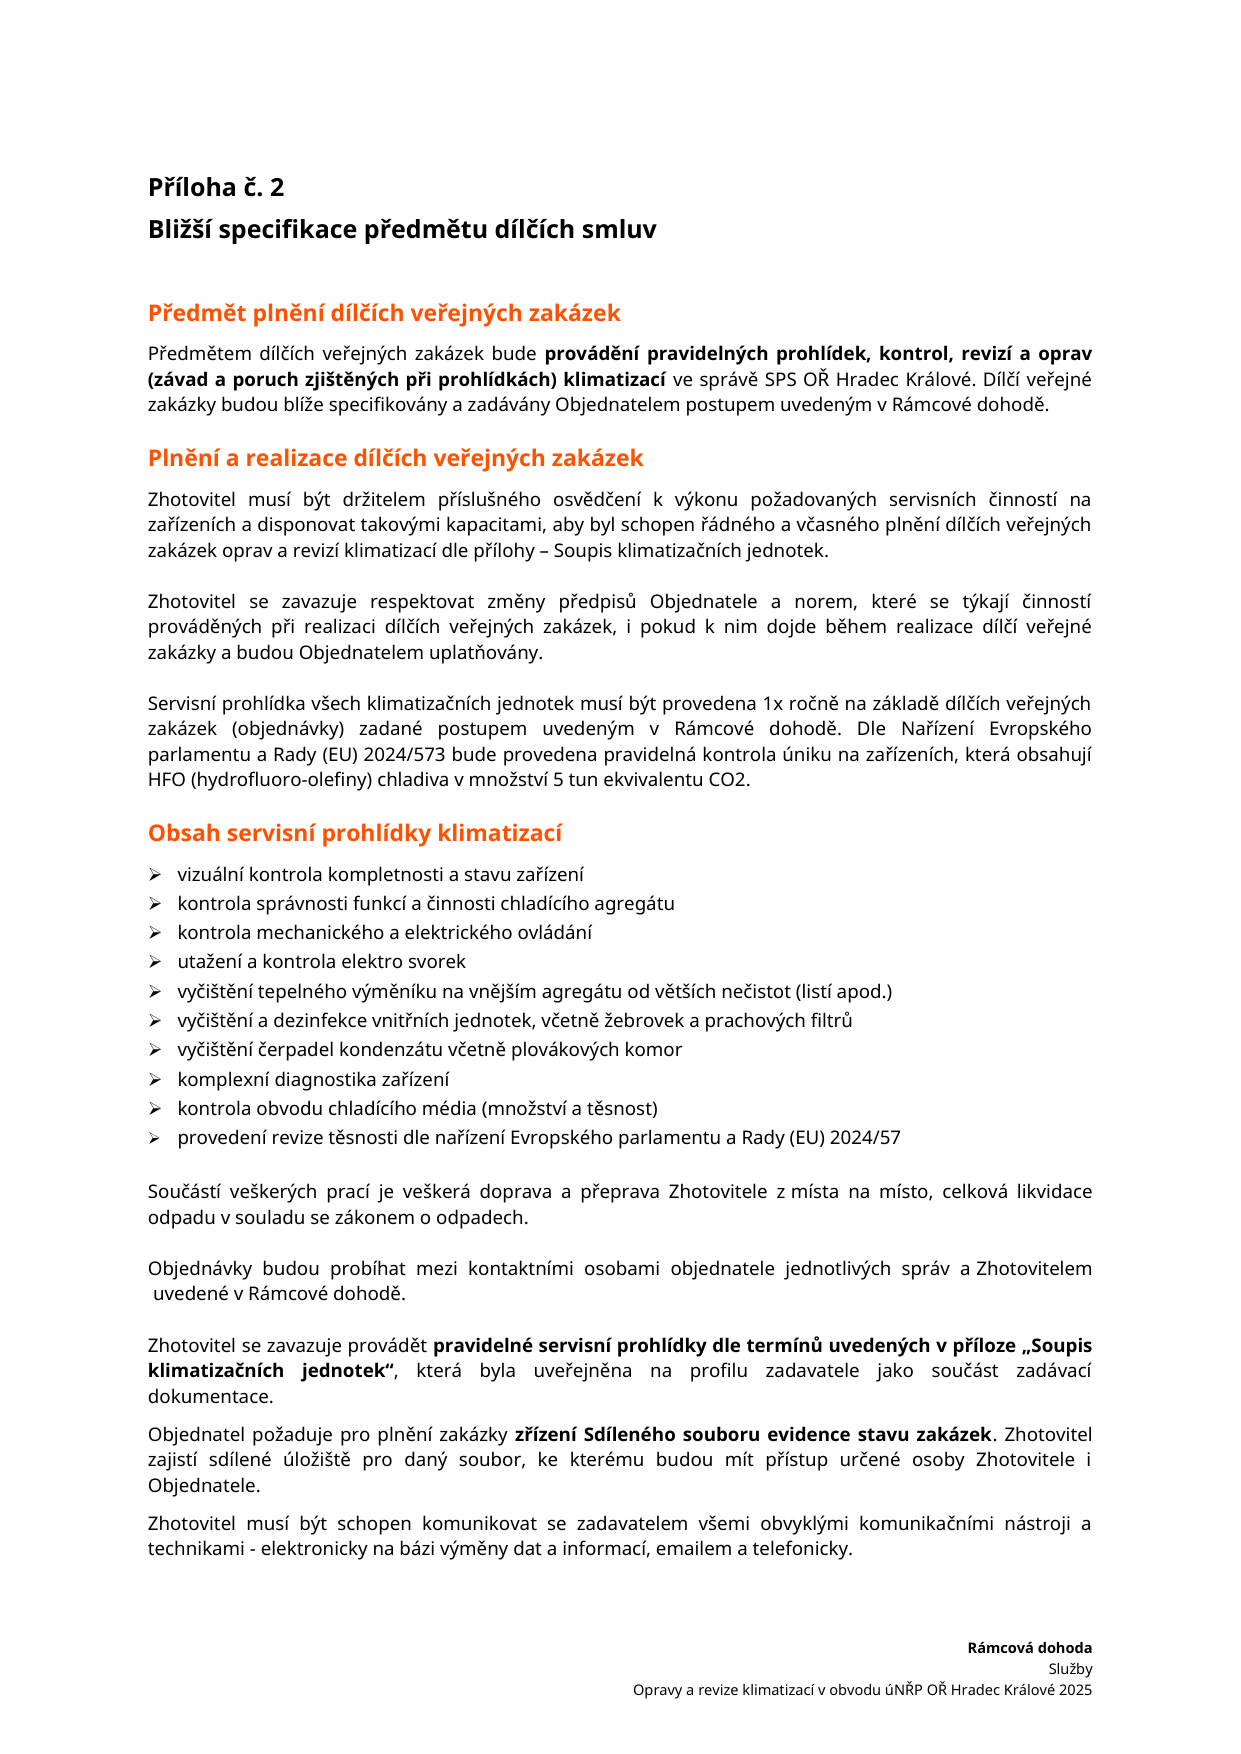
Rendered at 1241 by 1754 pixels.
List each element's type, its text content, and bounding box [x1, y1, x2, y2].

text Bližší specifikace předmětu dílčích smluv [148, 215, 1093, 244]
text Příloha č. 2 [148, 173, 1093, 202]
list vyčištění tepelného výměníku na vnějším agregátu od větších nečistot (listí apod.) [148, 978, 1093, 1003]
list kontrola obvodu chladícího média (množství a těsnost) [148, 1095, 1093, 1121]
list kontrola mechanického a elektrického ovládání [148, 919, 1093, 945]
list provedení revize těsnosti dle nařízení Evropského parlamentu a Rady (EU) 2024/57 [148, 1124, 1093, 1150]
list vyčištění a dezinfekce vnitřních jednotek, včetně žebrovek a prachových filtrů [148, 1007, 1093, 1033]
list kontrola správnosti funkcí a činnosti chladícího agregátu [148, 890, 1093, 916]
text Servisní prohlídka všech klimatizačních jednotek musí být provedena 1x ročně na základě dílčích veřejných zakázek (objednávky) zadané postupem uvedeným v Rámcové dohodě. Dle Nařízení Evropského parlamentu a Rady (EU) 2024/573 bude provedena pravidelná kontrola úniku na zařízeních, která obsahují HFO (hydrofluoro-olefiny) chladiva v množství 5 tun ekvivalentu CO2. [148, 690, 1093, 792]
list utažení a kontrola elektro svorek [148, 949, 1093, 974]
text Objednávky budou probíhat mezi kontaktními osobami objednatele jednotlivých správ a Zhotovitelem uvedené v Rámcové dohodě. [148, 1255, 1093, 1306]
text Obsah servisní prohlídky klimatizací [148, 817, 1093, 848]
text Zhotovitel musí být držitelem příslušného osvědčení k výkonu požadovaných servisních činností na zařízeních a disponovat takovými kapacitami, aby byl schopen řádného a včasného plnění dílčích veřejných zakázek oprav a revizí klimatizací dle přílohy – Soupis klimatizačních jednotek. [148, 486, 1093, 562]
list vizuální kontrola kompletnosti a stavu zařízení [148, 861, 1093, 886]
text Předmětem dílčích veřejných zakázek bude provádění pravidelných prohlídek, kontrol, revizí a oprav (závad a poruch zjištěných při prohlídkách) klimatizací ve správě SPS OŘ Hradec Králové. Dílčí veřejné zakázky budou blíže specifikovány a zadávány Objednatelem postupem uvedeným v Rámcové dohodě. [148, 341, 1093, 417]
text Předmět plnění dílčích veřejných zakázek [148, 297, 1093, 328]
text Součástí veškerých prací je veškerá doprava a přeprava Zhotovitele z místa na místo, celková likvidace odpadu v souladu se zákonem o odpadech. [148, 1179, 1093, 1230]
list komplexní diagnostika zařízení [148, 1066, 1093, 1091]
text Zhotovitel se zavazuje provádět pravidelné servisní prohlídky dle termínů uvedených v příloze „Soupis klimatizačních jednotek“, která byla uveřejněna na profilu zadavatele jako součást zadávací dokumentace. [148, 1332, 1093, 1408]
text Plnění a realizace dílčích veřejných zakázek [148, 442, 1093, 473]
list vyčištění čerpadel kondenzátu včetně plovákových komor [148, 1037, 1093, 1062]
text Objednatel požaduje pro plnění zakázky zřízení Sdíleného souboru evidence stavu zakázek. Zhotovitel zajistí sdílené úložiště pro daný soubor, ke kterému budou mít přístup určené osoby Zhotovitele i Objednatele. [148, 1421, 1093, 1497]
text Zhotovitel se zavazuje respektovat změny předpisů Objednatele a norem, které se týkají činností prováděných při realizaci dílčích veřejných zakázek, i pokud k nim dojde během realizace dílčí veřejné zakázky a budou Objednatelem uplatňovány. [148, 588, 1093, 664]
text Zhotovitel musí být schopen komunikovat se zadavatelem všemi obvyklými komunikačními nástroji a technikami - elektronicky na bázi výměny dat a informací, emailem a telefonicky. [148, 1510, 1093, 1561]
